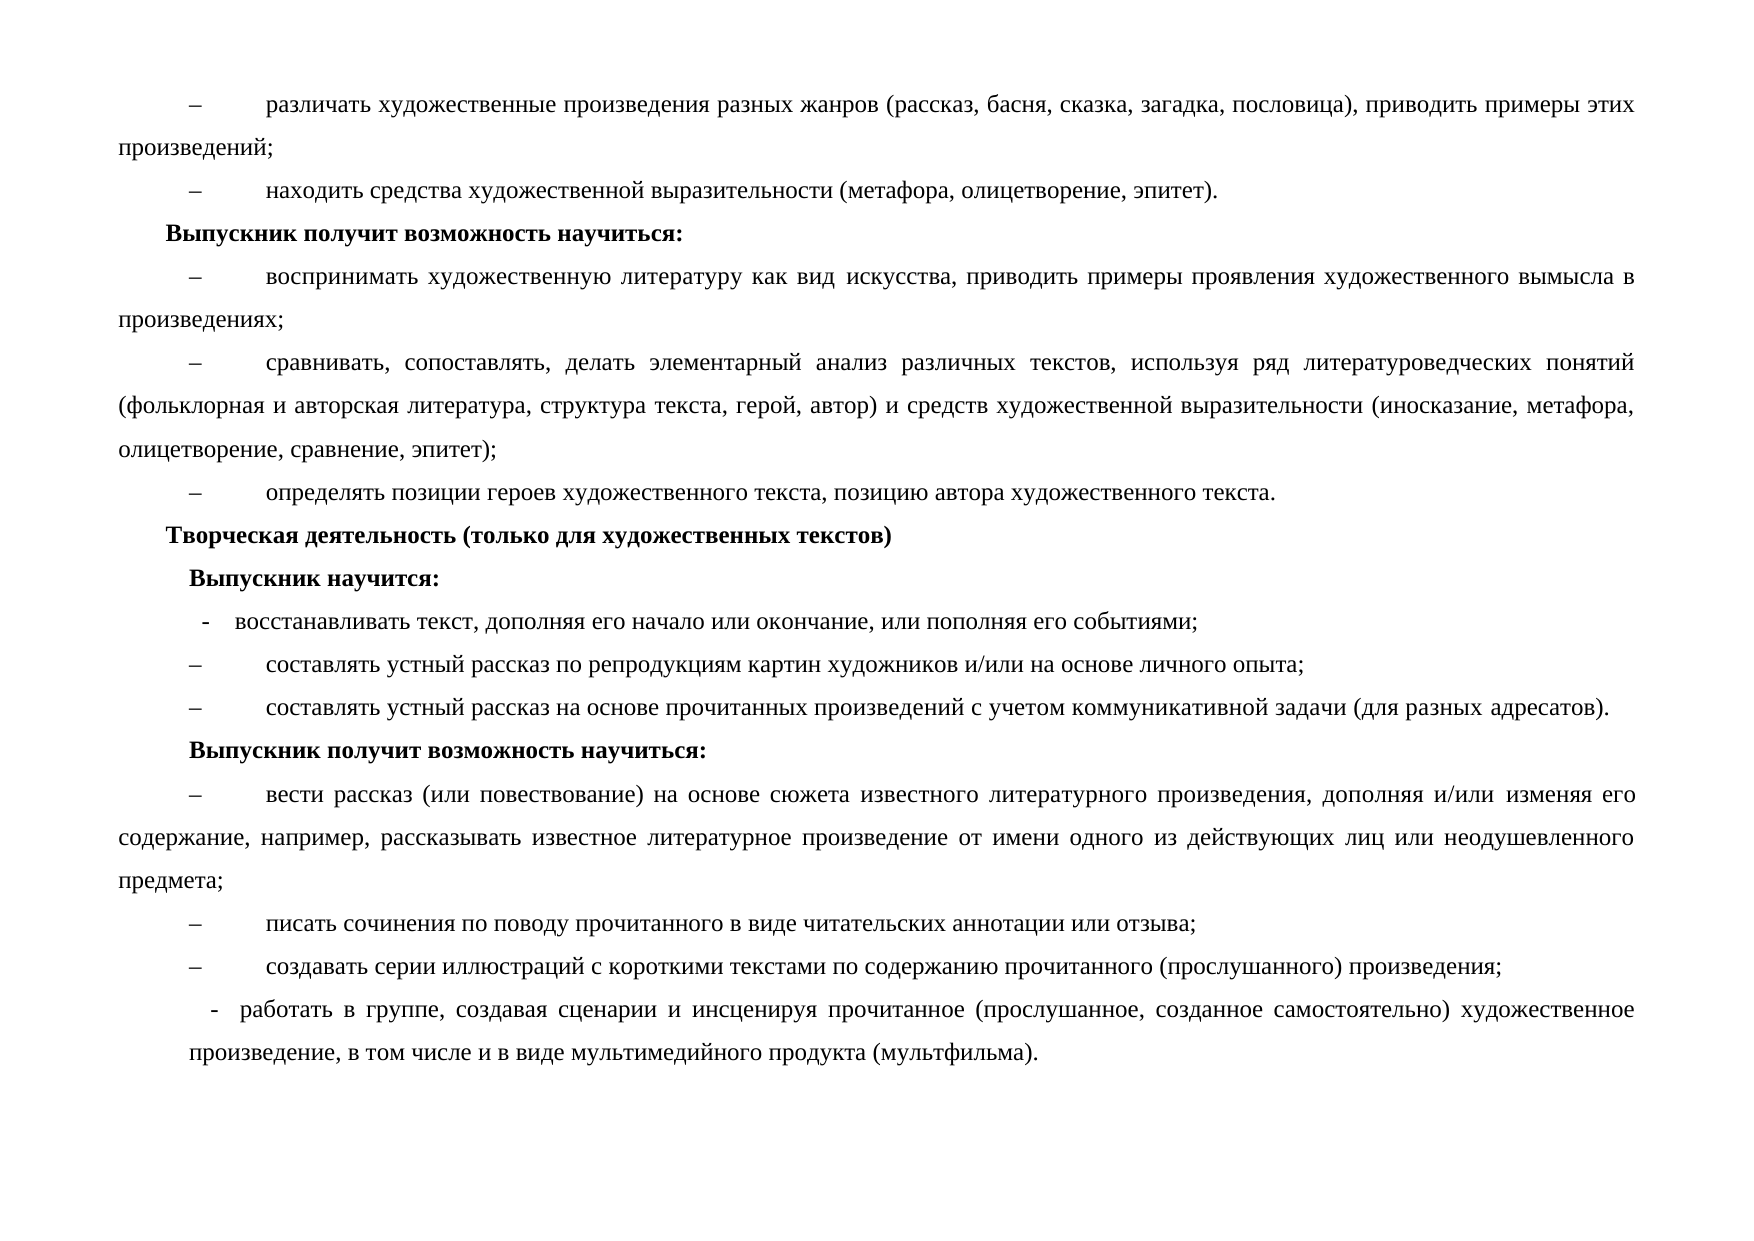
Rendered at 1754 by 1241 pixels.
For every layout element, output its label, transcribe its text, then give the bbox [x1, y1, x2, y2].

text писать сочинения по поводу прочитанного в виде читательских аннотации или отзыва; [118, 908, 1636, 937]
text сравнивать, сопоставлять, делать элементарный анализ различных текстов, используя ряд литературоведческих понятий (фольклорная и авторская литература, структура текста, герой, автор) и средств художественной выразительности (иносказание, метафора, олицетворение, сравнение, эпитет); [118, 347, 1636, 462]
text составлять устный рассказ по репродукциям картин художников и/или на основе личного опыта; [118, 649, 1636, 678]
text различать художественные произведения разных жанров (рассказ, басня, сказка, загадка, пословица), приводить примеры этих произведений; [118, 89, 1636, 161]
list Выпускник научится: [189, 563, 1636, 592]
list Выпускник получит возможность научиться: [189, 736, 1636, 764]
text вести рассказ (или повествование) на основе сюжета известного литературного произведения, дополняя и/или изменяя его содержание, например, рассказывать известное литературное произведение от имени одного из действующих лиц или неодушевленного предмета; [118, 779, 1636, 894]
text воспринимать художественную литературу как вид искусства, приводить примеры проявления художественного вымысла в произведениях; [118, 261, 1636, 333]
text определять позиции героев художественного текста, позицию автора художественного текста. [118, 477, 1636, 506]
text находить средства художественной выразительности (метафора, олицетворение, эпитет). [118, 175, 1636, 204]
text Творческая деятельность (только для художественных текстов) [118, 520, 1636, 549]
text Выпускник получит возможность научиться: [118, 218, 1636, 247]
list - восстанавливать текст, дополняя его начало или окончание, или пополняя его событиями; [189, 606, 1636, 635]
list - работать в группе, создавая сценарии и инсценируя прочитанное (прослушанное, созданное самостоятельно) художественное произведение, в том числе и в виде мультимедийного продукта (мультфильма). [189, 994, 1636, 1066]
text составлять устный рассказ на основе прочитанных произведений с учетом коммуникативной задачи (для разных адресатов). [118, 692, 1636, 721]
text создавать серии иллюстраций с короткими текстами по содержанию прочитанного (прослушанного) произведения; [118, 951, 1636, 980]
